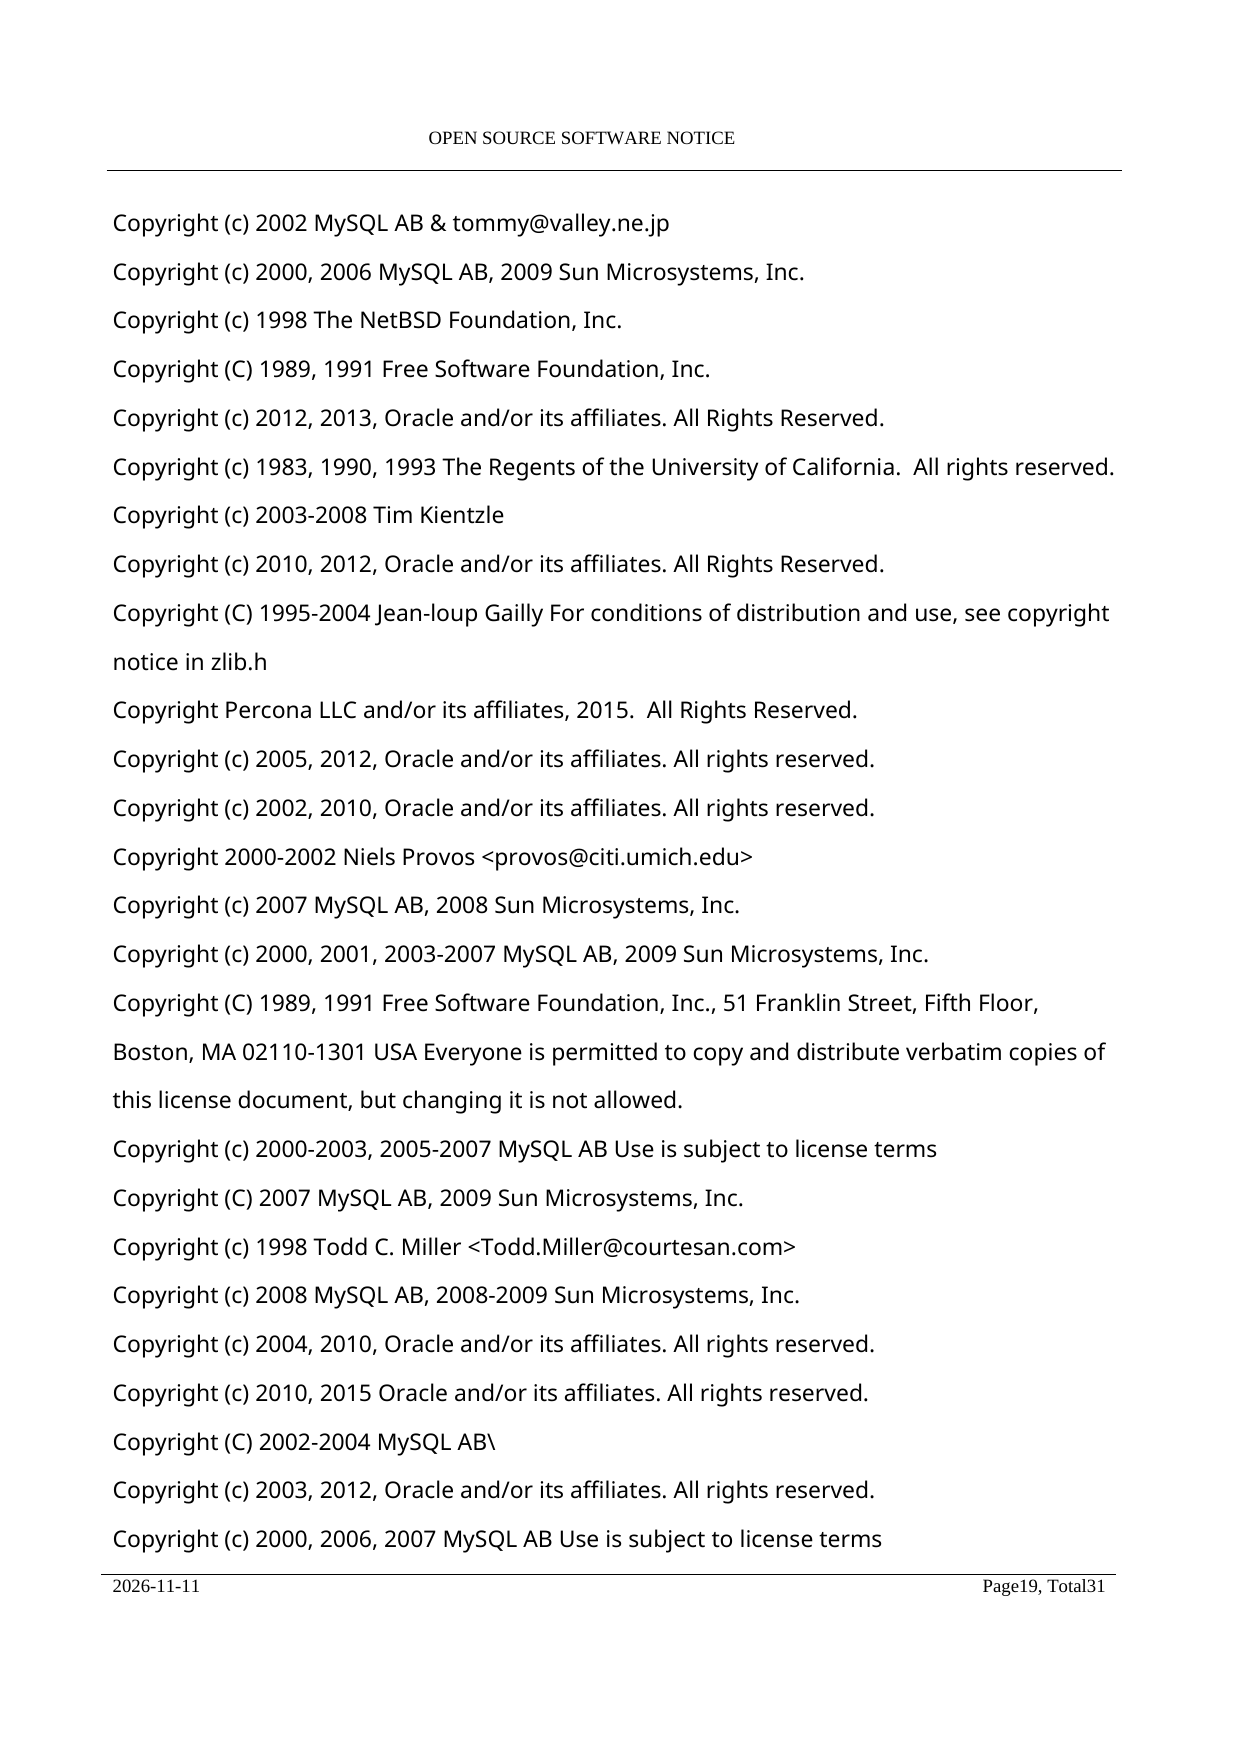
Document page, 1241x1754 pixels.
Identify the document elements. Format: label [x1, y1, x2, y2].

text [112, 206, 1128, 1555]
